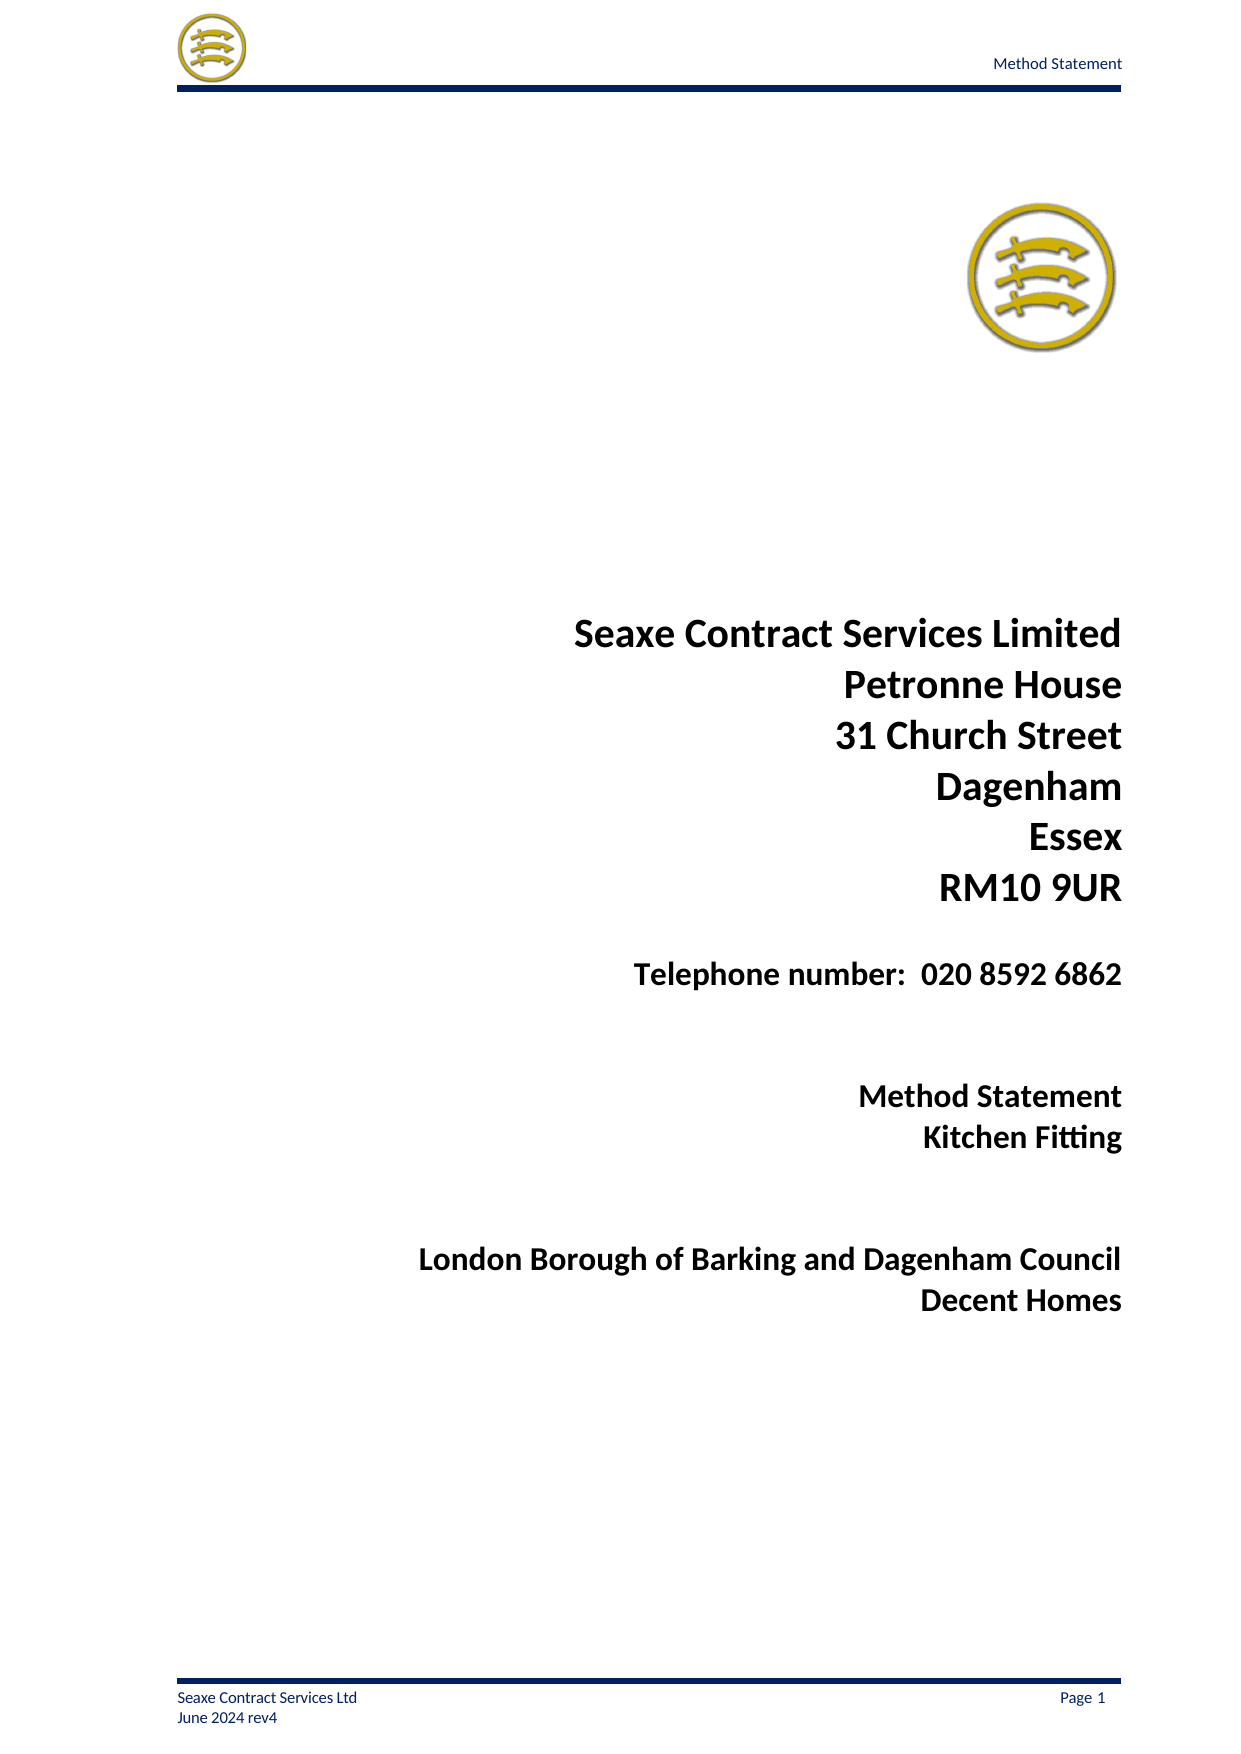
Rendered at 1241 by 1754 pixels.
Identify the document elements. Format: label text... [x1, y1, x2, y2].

title Telephone number: 020 8592 6862 [177, 953, 1122, 993]
picture [177, 13, 247, 83]
text London Borough of Barking and Dagenham Council [177, 1238, 1122, 1279]
title Seaxe Contract Services Limited [177, 607, 1122, 658]
title Dagenham [177, 759, 1122, 810]
picture [966, 202, 1117, 353]
title RM10 9UR [177, 861, 1122, 912]
text Kitchen Fitting [177, 1116, 1122, 1156]
text Decent Homes [177, 1279, 1122, 1319]
title Petronne House [177, 658, 1122, 709]
title 31 Church Street [177, 709, 1122, 759]
title Essex [177, 810, 1122, 861]
text Method Statement [177, 1075, 1122, 1116]
